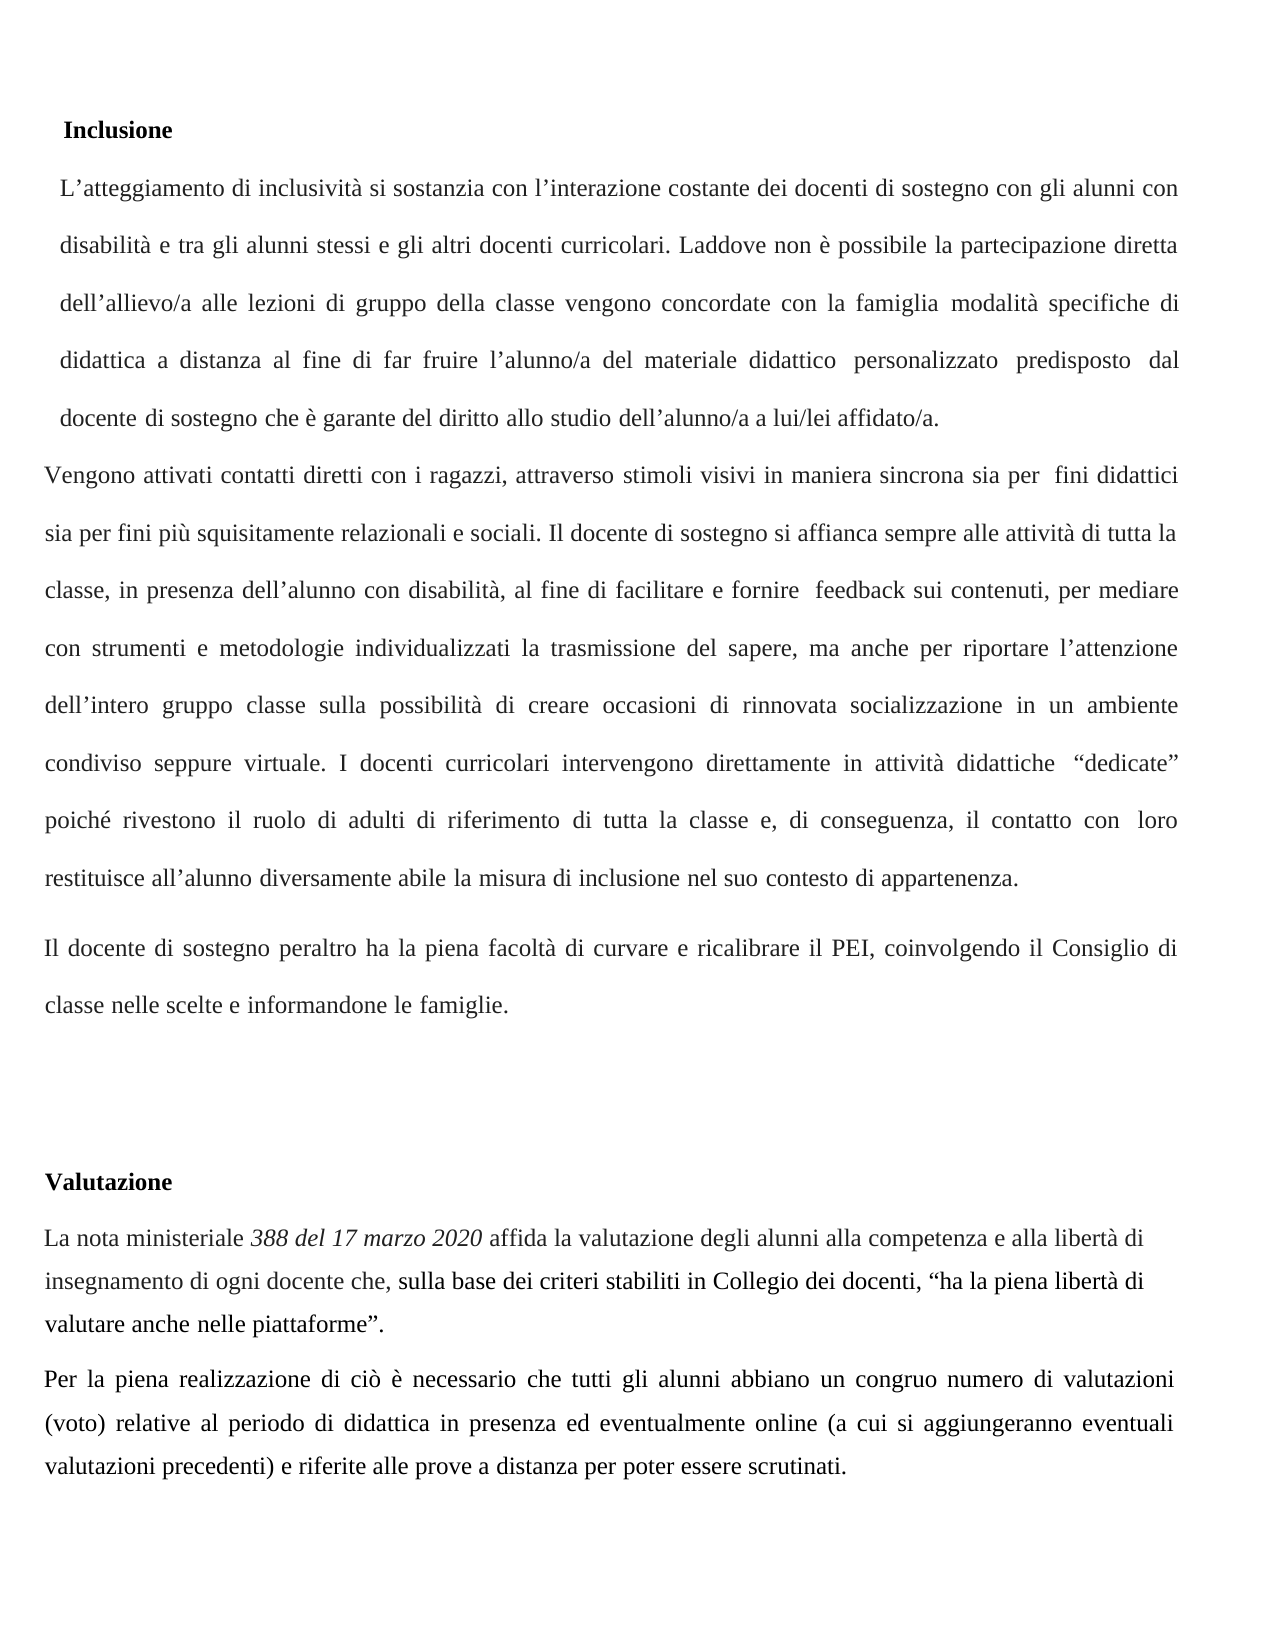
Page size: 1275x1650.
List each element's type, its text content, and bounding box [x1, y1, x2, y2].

text L’atteggiamento di inclusività si sostanzia con l’interazione costante dei docenti di sostegno con gli alunni con disabilità e tra gli alunni stessi e gli altri docenti curricolari. Laddove non è possibile la partecipazione diretta dell’allievo/a alle lezioni di gruppo della classe vengono concordate con la famiglia modalità specifiche di didattica a distanza al fine di far fruire l’alunno/a del materiale didattico personalizzato predisposto dal docente di sostegno che è garante del diritto allo studio dell’alunno/a a lui/lei affidato/a. [59, 173, 1180, 431]
subtitle Valutazione [17, 1167, 172, 1195]
text Per la piena realizzazione di ciò è necessario che tutti gli alunni abbiano un congruo numero di valutazioni (voto) relative al periodo di didattica in presenza ed eventualmente online (a cui si aggiungeranno eventuali valutazioni precedenti) e riferite alle prove a distanza per poter essere scrutinati. [43, 1364, 1176, 1480]
text Il docente di sostegno peraltro ha la piena facoltà di curvare e ricalibrare il PEI, coinvolgendo il Consiglio di classe nelle scelte e informandone le famiglie. [43, 933, 1178, 1019]
text La nota ministeriale 388 del 17 marzo 2020 affida la valutazione degli alunni alla competenza e alla libertà di insegnamento di ogni docente che, sulla base dei criteri stabiliti in Collegio dei docenti, “ha la piena libertà di valutare anche nelle piattaforme”. [43, 1223, 1145, 1338]
subtitle Inclusione [17, 116, 173, 144]
text Vengono attivati contatti diretti con i ragazzi, attraverso stimoli visivi in maniera sincrona sia per fini didattici sia per fini più squisitamente relazionali e sociali. Il docente di sostegno si affianca sempre alle attività di tutta la classe, in presenza dell’alunno con disabilità, al fine di facilitare e fornire feedback sui contenuti, per mediare con strumenti e metodologie individualizzati la trasmissione del sapere, ma anche per riportare l’attenzione dell’intero gruppo classe sulla possibilità di creare occasioni di rinnovata socializzazione in un ambiente condiviso seppure virtuale. I docenti curricolari intervengono direttamente in attività didattiche “dedicate” poiché rivestono il ruolo di adulti di riferimento di tutta la classe e, di conseguenza, il contatto con loro restituisce all’alunno diversamente abile la misura di inclusione nel suo contesto di appartenenza. [43, 460, 1179, 892]
